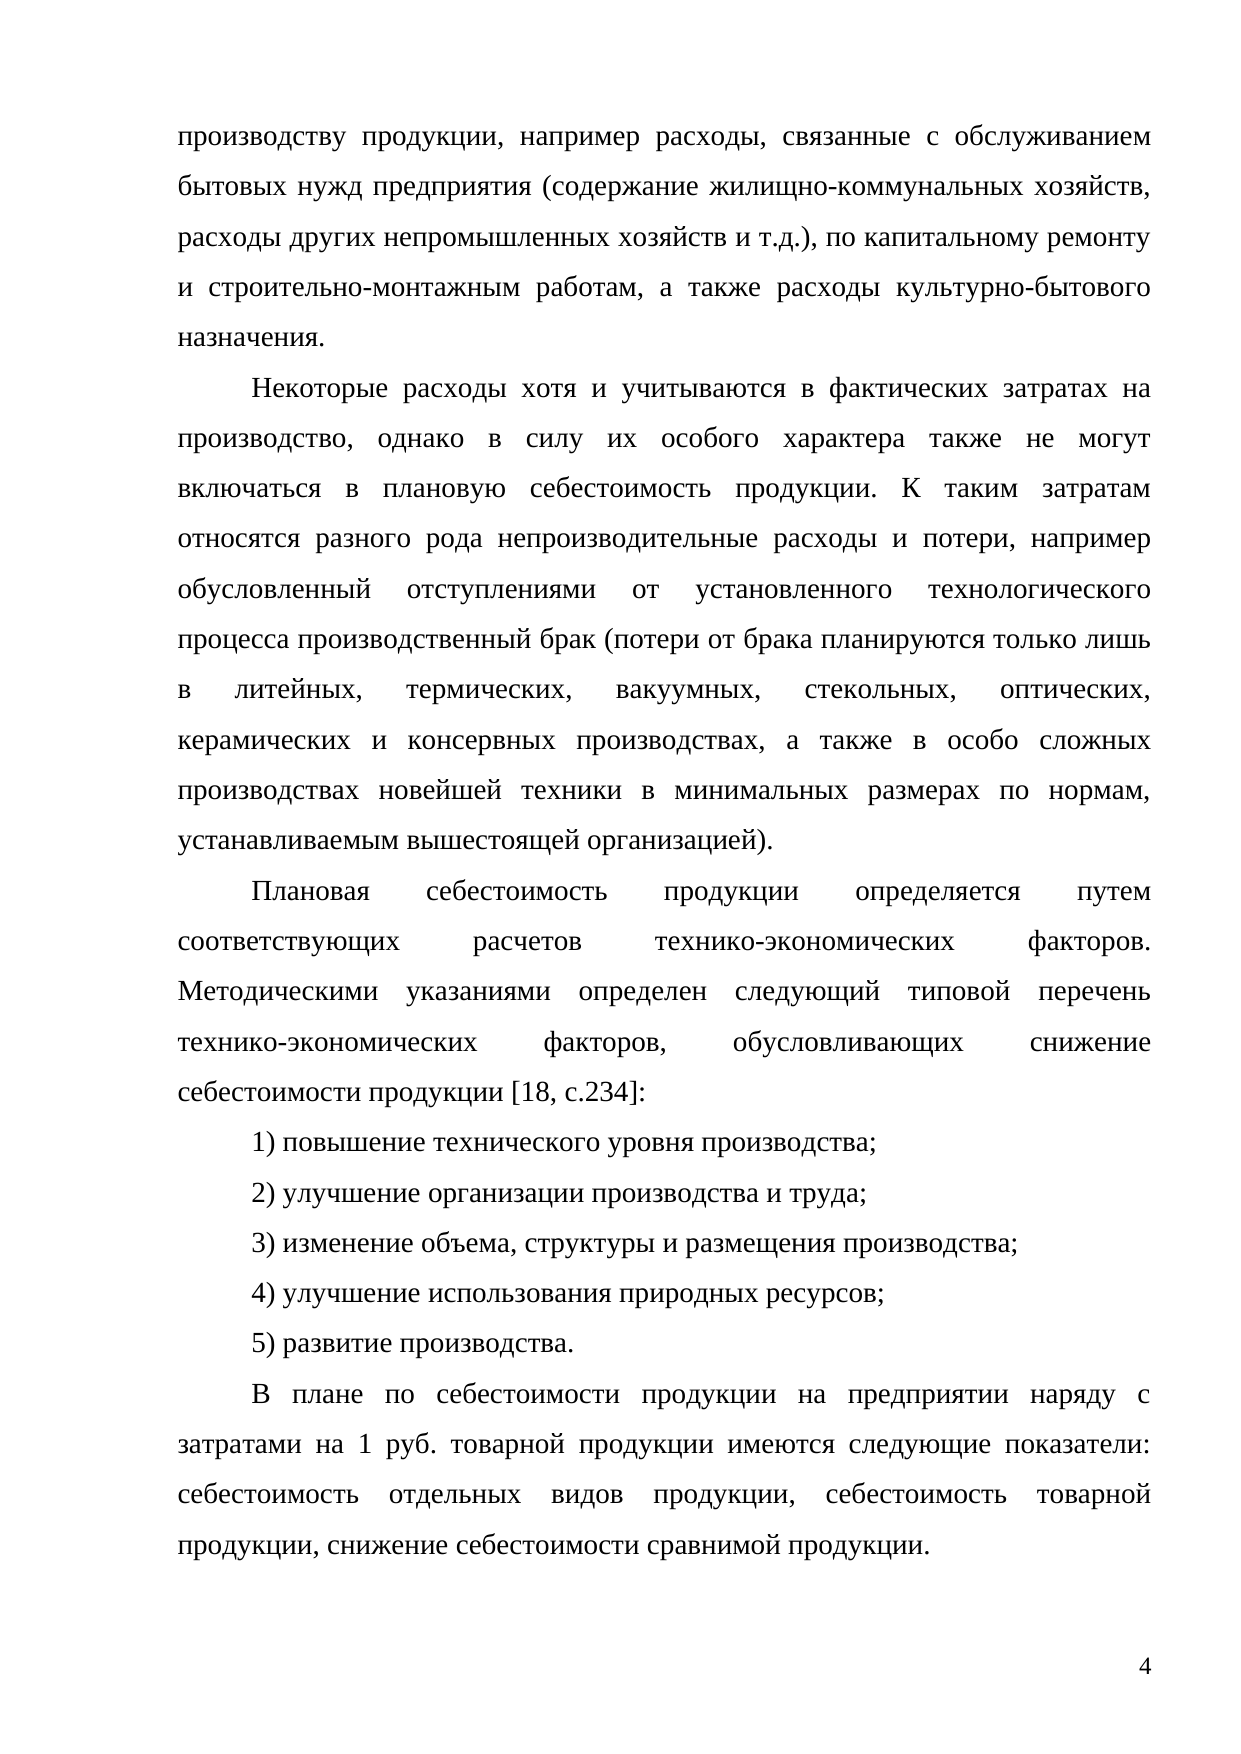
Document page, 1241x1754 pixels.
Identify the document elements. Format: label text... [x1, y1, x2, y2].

text 2) улучшение организации производства и труда; [177, 1175, 1152, 1208]
text Плановая себестоимость продукции определяется путем соответствующих расчетов технико-экономических факторов. Методическими указаниями определен следующий типовой перечень технико-экономических факторов, обусловливающих снижение себестоимости продукции [18, c.234]: [177, 873, 1152, 1108]
text 3) изменение объема, структуры и размещения производства; [177, 1225, 1152, 1258]
text 1) повышение технического уровня производства; [177, 1124, 1152, 1158]
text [177, 118, 1152, 353]
text 4) улучшение использования природных ресурсов; [177, 1275, 1152, 1309]
text 5) развитие производства. [177, 1326, 1152, 1359]
text В плане по себестоимости продукции на предприятии наряду с затратами на 1 руб. товарной продукции имеются следующие показатели: себестоимость отдельных видов продукции, себестоимость товарной продукции, снижение себестоимости сравнимой продукции. [177, 1376, 1152, 1560]
text Некоторые расходы хотя и учитываются в фактических затратах на производство, однако в силу их особого характера также не могут включаться в плановую себестоимость продукции. К таким затратам относятся разного рода непроизводительные расходы и потери, например обусловленный отступлениями от установленного технологического процесса производственный брак (потери от брака планируются только лишь в литейных, термических, вакуумных, стекольных, оптических, керамических и консервных производствах, а также в особо сложных производствах новейшей техники в минимальных размерах по нормам, устанавливаемым вышестоящей организацией). [177, 370, 1152, 856]
